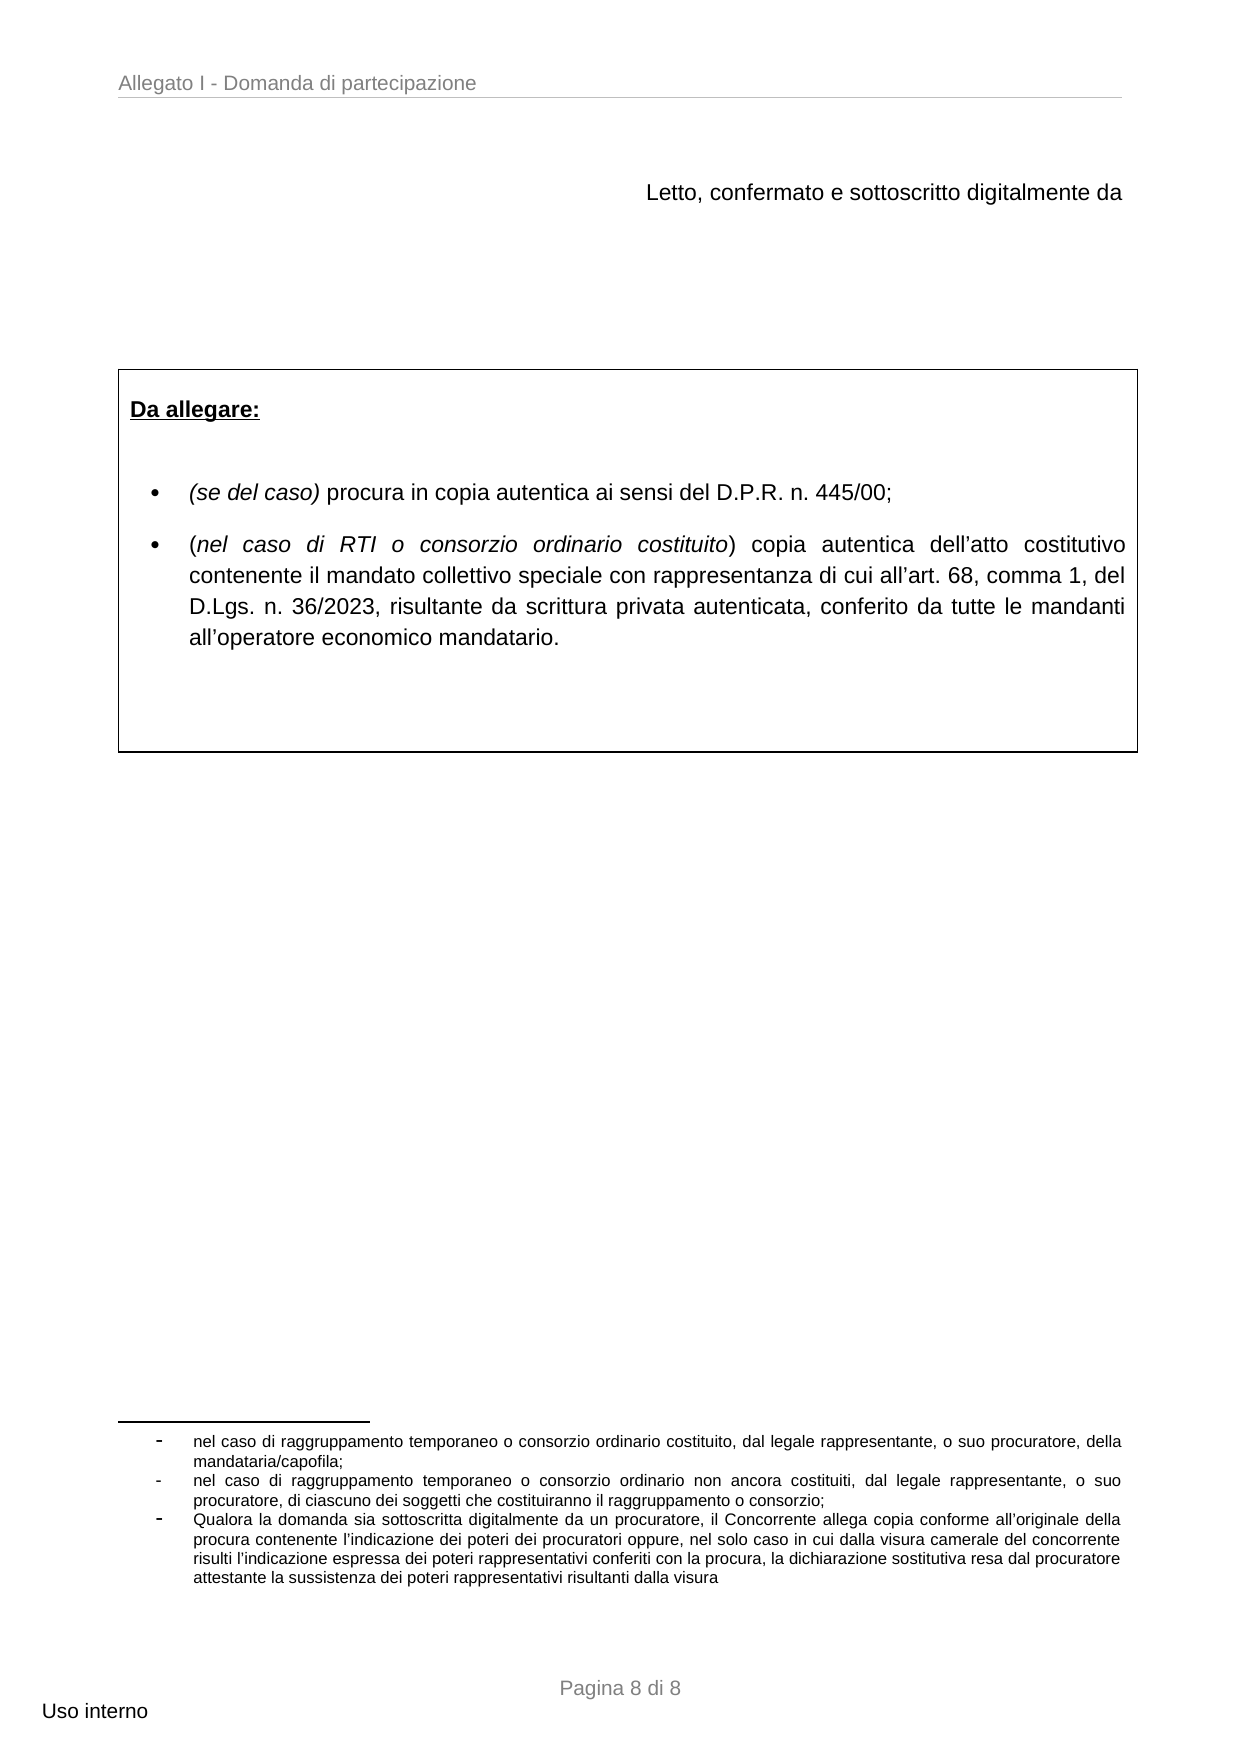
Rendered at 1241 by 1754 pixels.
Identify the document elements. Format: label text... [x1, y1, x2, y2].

text Letto, confermato e sottoscritto digitalmente da [118, 179, 1122, 206]
table_header Da allegare: (se del caso) procura in copia autentica ai sensi del D.P.R. n. 445/00; (nel caso di RTI o consorzio ordinario costituito) copia autentica dell’atto costitutivo contenente il mandato collettivo speciale con rappresentanza di cui all’art. 68, comma 1, del D.Lgs. n. 36/2023, risultante da scrittura privata autenticata, conferito da tutte le mandanti all’operatore economico mandatario. [119, 370, 1137, 751]
